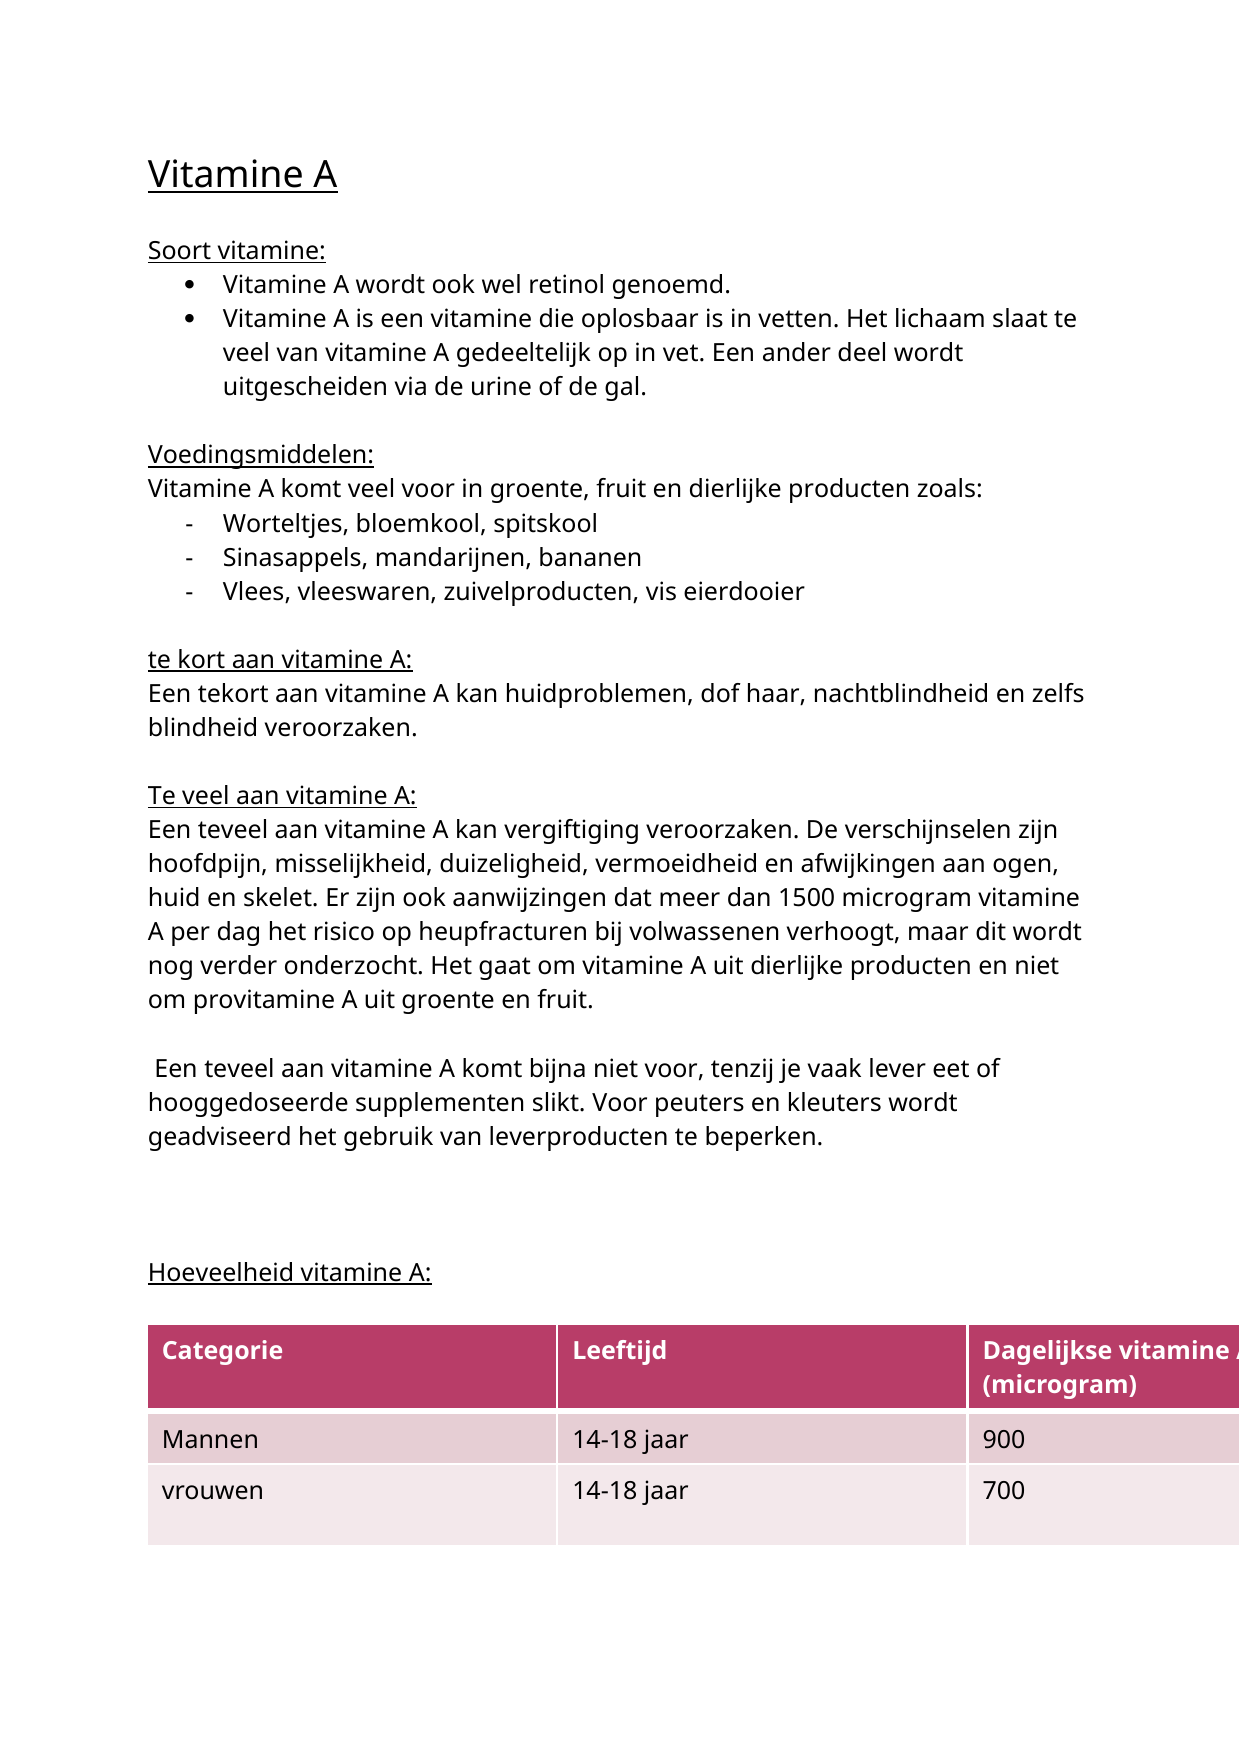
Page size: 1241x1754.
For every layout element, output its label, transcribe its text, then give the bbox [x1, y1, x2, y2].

list Vitamine A wordt ook wel retinol genoemd. [185, 267, 1093, 301]
list Worteltjes, bloemkool, spitskool [185, 505, 1093, 539]
text Een teveel aan vitamine A kan vergiftiging veroorzaken. De verschijnselen zijn hoofdpijn, misselijkheid, duizeligheid, vermoeidheid en afwijkingen aan ogen, huid en skelet. Er zijn ook aanwijzingen dat meer dan 1500 microgram vitamine A per dag het risico op heupfracturen bij volwassenen verhoogt, maar dit wordt nog verder onderzocht. Het gaat om vitamine A uit dierlijke producten en niet om provitamine A uit groente en fruit. [148, 812, 1093, 1016]
list Sinasappels, mandarijnen, bananen [185, 539, 1093, 573]
table_cell Mannen [148, 1414, 556, 1463]
table_header Dagelijkse vitamine A (microgram) [969, 1325, 1239, 1408]
table_cell 700 [969, 1465, 1239, 1545]
table_cell 14-18 jaar [558, 1465, 966, 1545]
text Een teveel aan vitamine A komt bijna niet voor, tenzij je vaak lever eet of hooggedoseerde supplementen slikt. Voor peuters en kleuters wordt geadviseerd het gebruik van leverproducten te beperken. [148, 1050, 1093, 1152]
table_cell 900 [969, 1414, 1239, 1463]
text Soort vitamine: [148, 233, 1093, 267]
table_cell 14-18 jaar [558, 1414, 966, 1463]
text Voedingsmiddelen: [148, 437, 1093, 471]
text te kort aan vitamine A: [148, 641, 1093, 676]
text Hoeveelheid vitamine A: [148, 1254, 1093, 1289]
list Vlees, vleeswaren, zuivelproducten, vis eierdooier [185, 573, 1093, 607]
table_header Leeftijd [558, 1325, 966, 1408]
table_header Categorie [148, 1325, 556, 1408]
list Vitamine A is een vitamine die oplosbaar is in vetten. Het lichaam slaat te veel van vitamine A gedeeltelijk op in vet. Een ander deel wordt uitgescheiden via de urine of de gal. [185, 301, 1093, 403]
table_cell vrouwen [148, 1465, 556, 1545]
text Vitamine A komt veel voor in groente, fruit en dierlijke producten zoals: [148, 471, 1093, 505]
text Te veel aan vitamine A: [148, 778, 1093, 812]
text Een tekort aan vitamine A kan huidproblemen, dof haar, nachtblindheid en zelfs blindheid veroorzaken. [148, 676, 1093, 744]
text Vitamine A [148, 148, 1093, 199]
